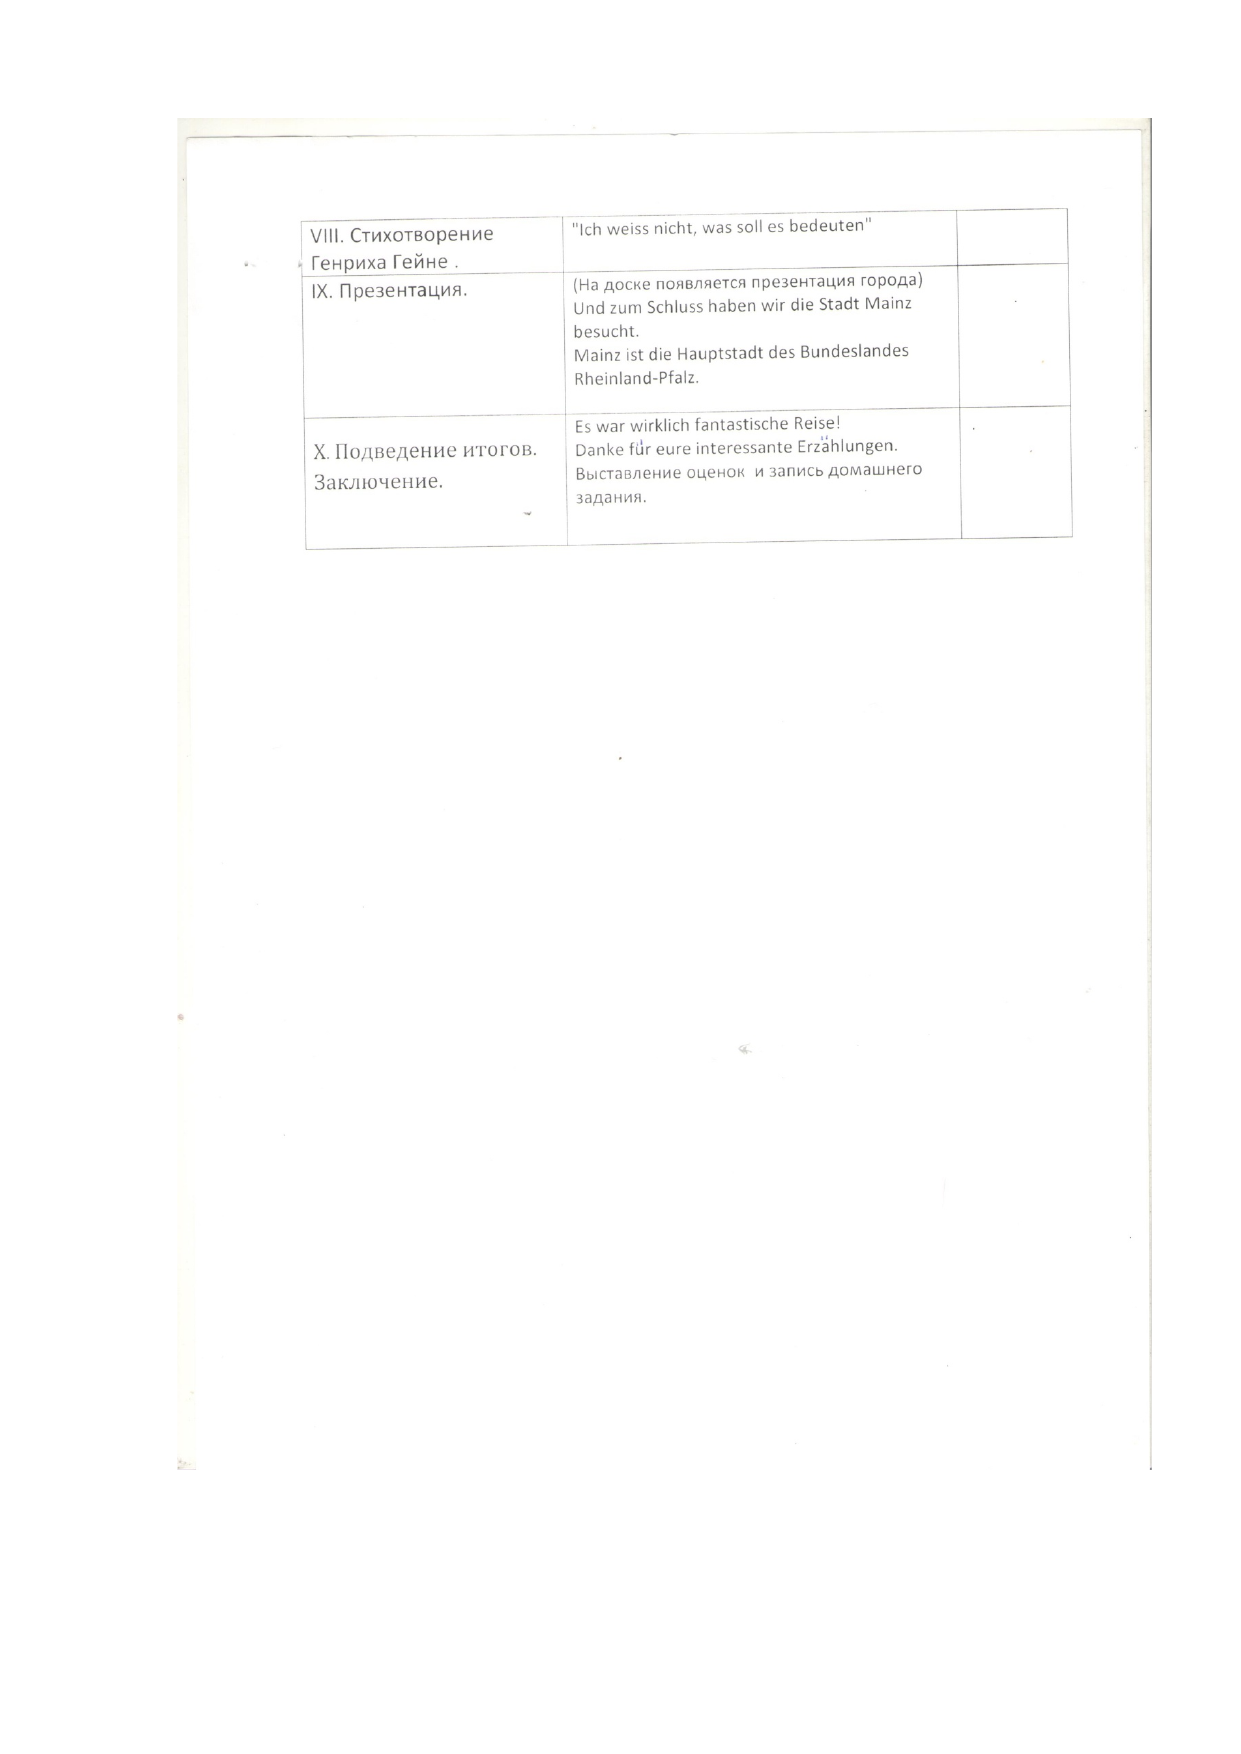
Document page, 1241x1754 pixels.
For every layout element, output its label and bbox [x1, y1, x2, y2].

picture [177, 118, 1152, 1470]
